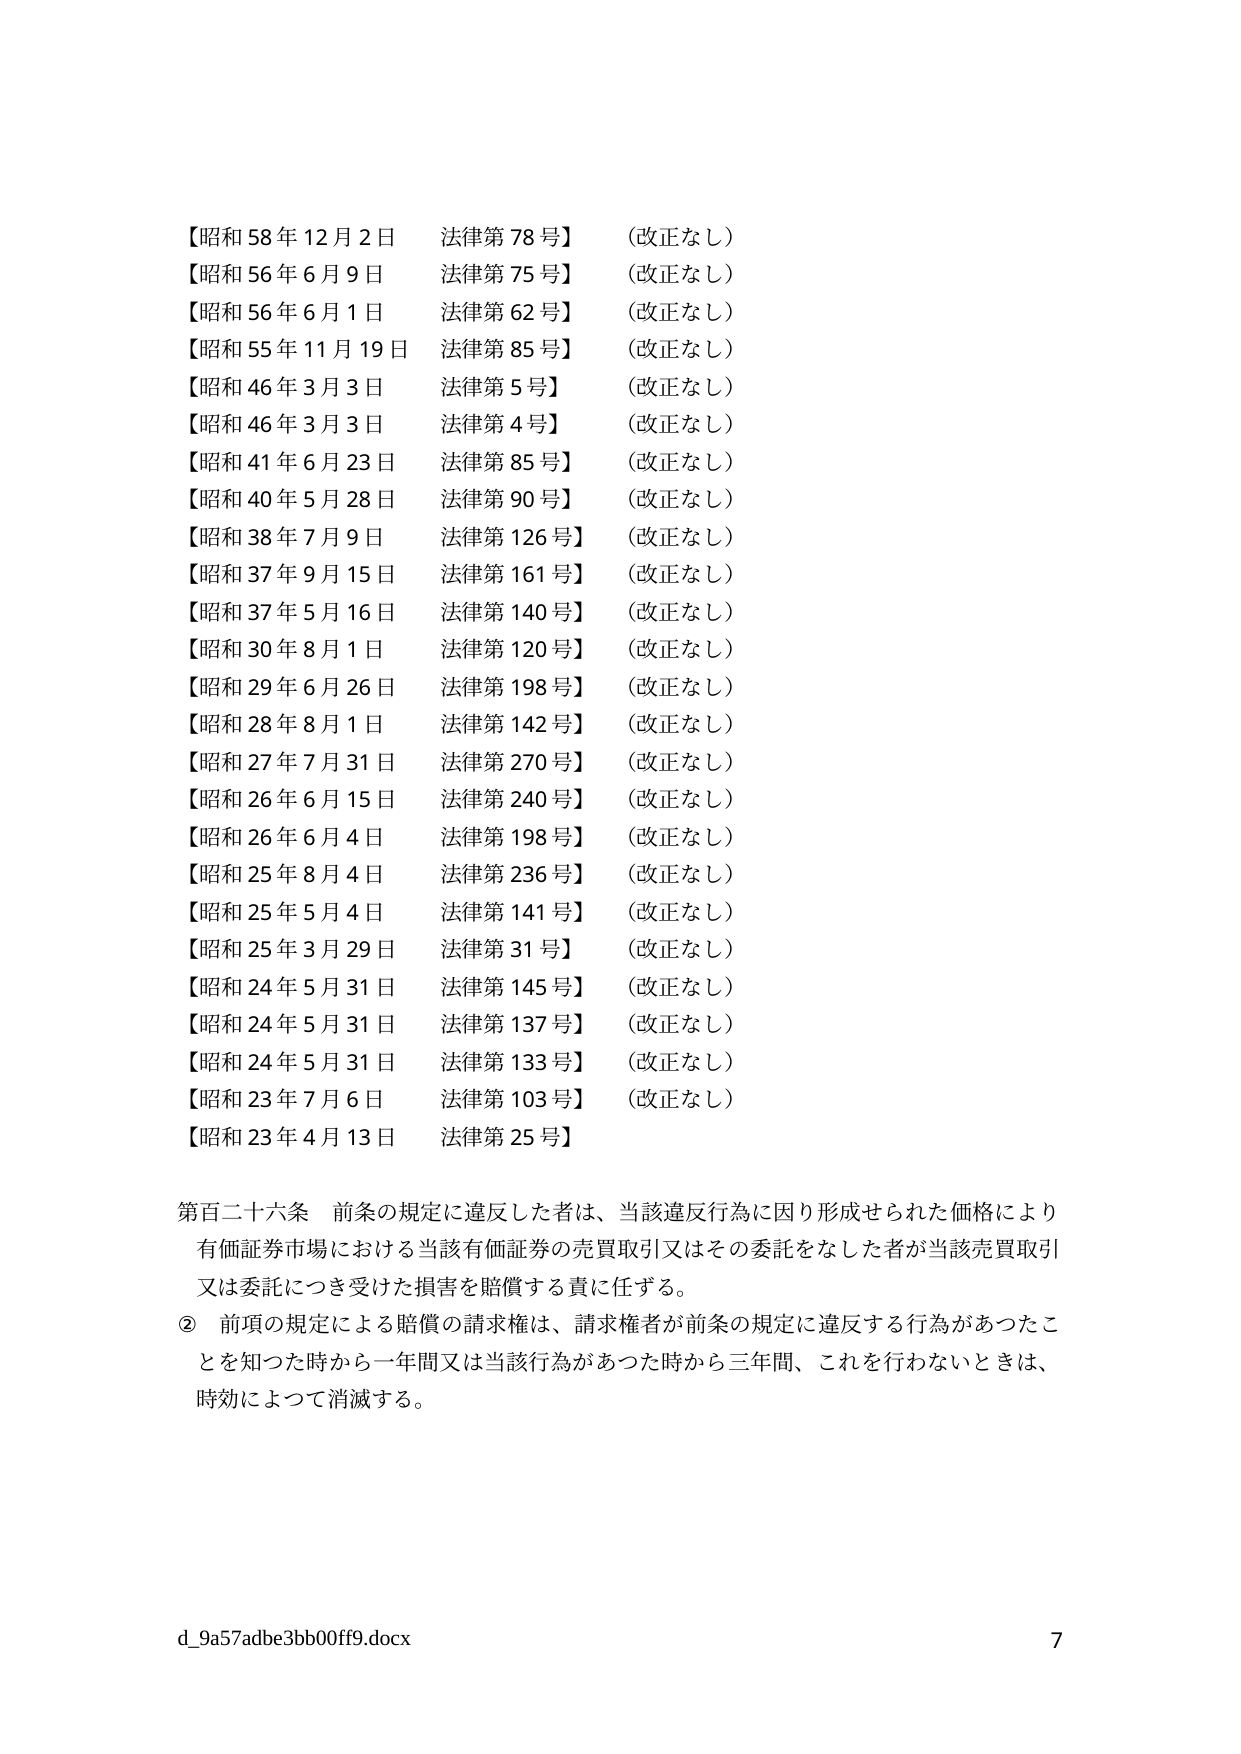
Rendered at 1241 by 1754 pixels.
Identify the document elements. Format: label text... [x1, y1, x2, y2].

text 【昭和25年5月4日 法律第141号】 （改正なし） [177, 892, 1063, 929]
text 【昭和40年5月28日 法律第90号】 （改正なし） [177, 479, 1063, 517]
text ② 前項の規定による賠償の請求権は、請求権者が前条の規定に違反する行為があつたことを知つた時から一年間又は当該行為があつた時から三年間、これを行わないときは、時効によつて消滅する。 [177, 1304, 1063, 1417]
text 【昭和37年9月15日 法律第161号】 （改正なし） [177, 554, 1063, 592]
text 【昭和29年6月26日 法律第198号】 （改正なし） [177, 667, 1063, 704]
text 【昭和38年7月9日 法律第126号】 （改正なし） [177, 517, 1063, 554]
text 【昭和25年8月4日 法律第236号】 （改正なし） [177, 854, 1063, 892]
text 【昭和26年6月4日 法律第198号】 （改正なし） [177, 817, 1063, 854]
text 【昭和37年5月16日 法律第140号】 （改正なし） [177, 592, 1063, 629]
text 【昭和24年5月31日 法律第145号】 （改正なし） [177, 967, 1063, 1004]
text 【昭和24年5月31日 法律第133号】 （改正なし） [177, 1042, 1063, 1079]
text 【昭和24年5月31日 法律第137号】 （改正なし） [177, 1004, 1063, 1042]
text 【昭和30年8月1日 法律第120号】 （改正なし） [177, 629, 1063, 667]
text 【昭和46年3月3日 法律第5号】 （改正なし） [177, 367, 1063, 404]
text 【昭和55年11月19日 法律第85号】 （改正なし） [177, 329, 1063, 367]
text 【昭和56年6月9日 法律第75号】 （改正なし） [177, 254, 1063, 292]
text 【昭和28年8月1日 法律第142号】 （改正なし） [177, 704, 1063, 742]
text 【昭和25年3月29日 法律第31号】 （改正なし） [177, 929, 1063, 967]
text 【昭和46年3月3日 法律第4号】 （改正なし） [177, 404, 1063, 442]
text 【昭和58年12月2日 法律第78号】 （改正なし） [177, 217, 1063, 254]
text 【昭和23年7月6日 法律第103号】 （改正なし） [177, 1079, 1063, 1117]
text 第百二十六条 前条の規定に違反した者は、当該違反行為に因り形成せられた価格により有価証券市場における当該有価証券の売買取引又はその委託をなした者が当該売買取引又は委託につき受けた損害を賠償する責に任ずる。 [177, 1192, 1063, 1304]
text 【昭和27年7月31日 法律第270号】 （改正なし） [177, 742, 1063, 779]
text 【昭和23年4月13日 法律第25号】 [177, 1117, 1063, 1154]
text 【昭和56年6月1日 法律第62号】 （改正なし） [177, 292, 1063, 329]
text 【昭和26年6月15日 法律第240号】 （改正なし） [177, 779, 1063, 817]
text 【昭和41年6月23日 法律第85号】 （改正なし） [177, 442, 1063, 479]
